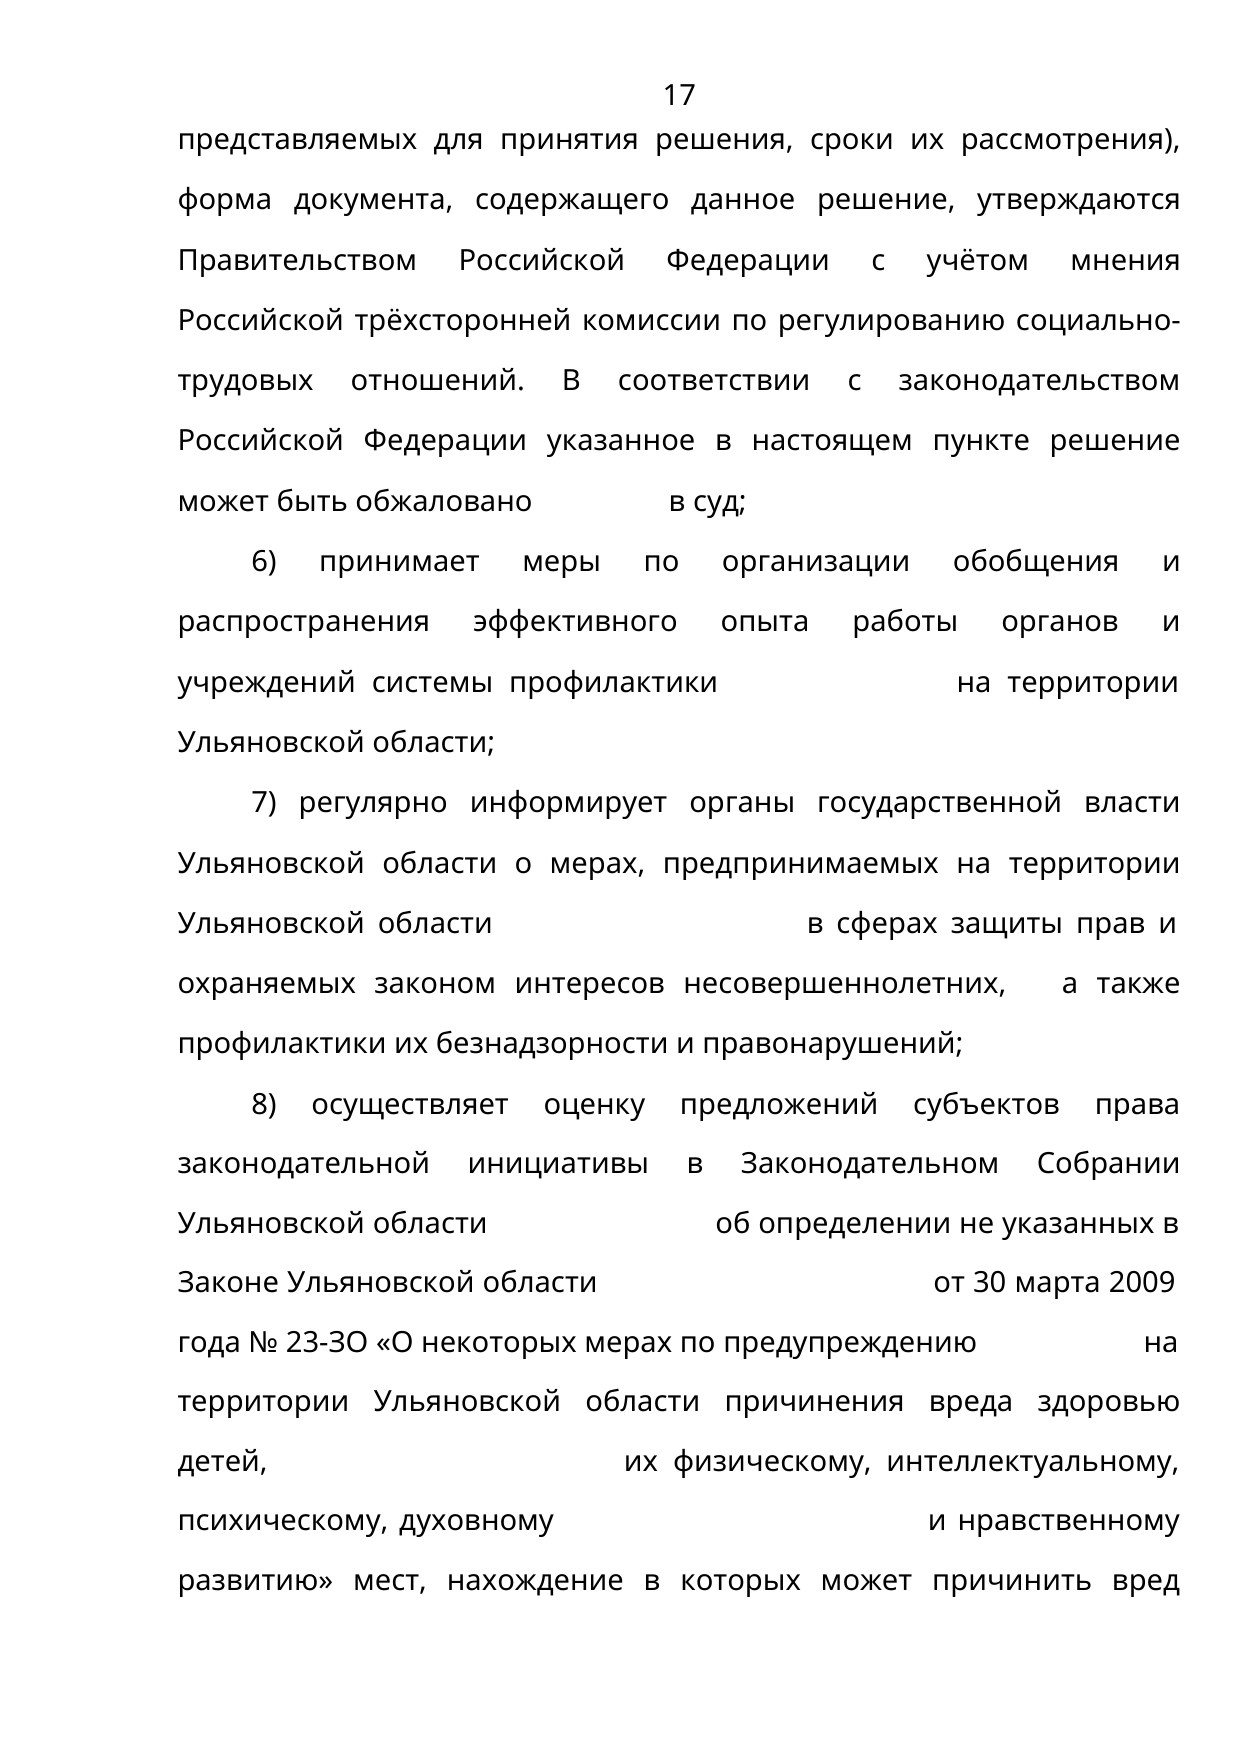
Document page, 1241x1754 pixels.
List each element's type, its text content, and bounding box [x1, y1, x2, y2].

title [177, 1083, 1181, 1599]
title 7) регулярно информирует органы государственной власти Ульяновской области о мерах, предпринимаемых на территории Ульяновской области в сферах защиты прав и охраняемых законом интересов несовершеннолетних, а также профилактики их безнадзорности и правонарушений; [177, 782, 1181, 1062]
title 6) принимает меры по организации обобщения и распространения эффективного опыта работы органов и учреждений системы профилактики на территории Ульяновской области; [177, 540, 1181, 761]
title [177, 118, 1181, 520]
